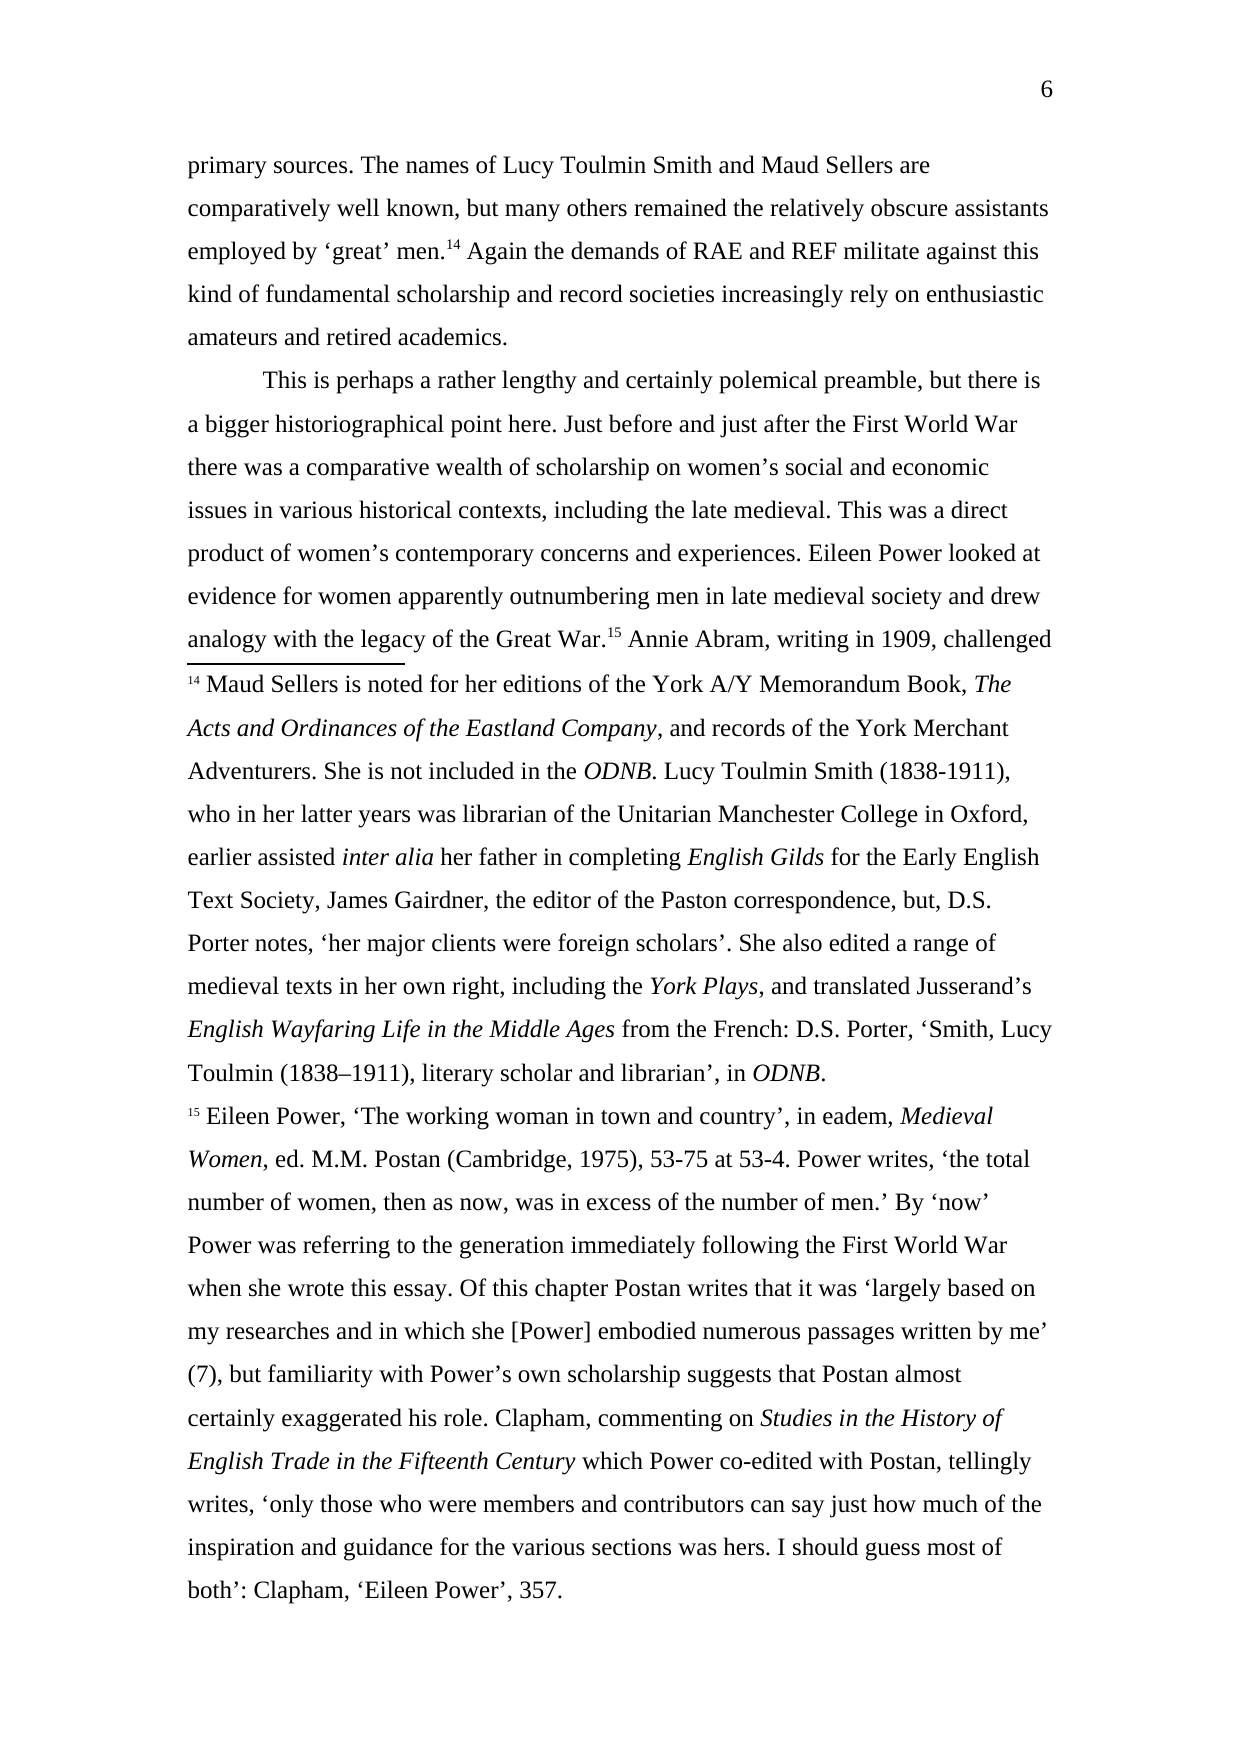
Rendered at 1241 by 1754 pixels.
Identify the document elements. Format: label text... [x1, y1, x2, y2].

text My second point concerns the nature of the scholarship these women both produced and nurtured. Ellen McArthur’s ODNB entry describes her as ‘attentive’ to primary sources and this is confirmed by a perusal of her 1909 article ‘Women Petitioners and the Long Parliament’. Annie Abram’s work references an impressive body of primary sources both unpublished and published. Eileen Power spent 1910-11 at the École des Chartes and translated in abridged form The Goodman of Paris in 1928. Her whole scholarly oeuvre is informed by an intimate knowledge of a formidable range of primary sources. We may relate this attention to sources back to an earlier tradition of women scholars who transcribed and disseminated a range of primary sources. The names of Lucy Toulmin Smith and Maud Sellers are comparatively well known, but many others remained the relatively obscure assistants employed by ‘great’ men. Again the demands of RAE and REF militate against this kind of fundamental scholarship and record societies increasingly rely on enthusiastic amateurs and retired academics. [187, 150, 1053, 351]
text This is perhaps a rather lengthy and certainly polemical preamble, but there is a bigger historiographical point here. Just before and just after the First World War there was a comparative wealth of scholarship on women’s social and economic issues in various historical contexts, including the late medieval. This was a direct product of women’s contemporary concerns and experiences. Eileen Power looked at evidence for women apparently outnumbering men in late medieval society and drew analogy with the legacy of the Great War. Annie Abram, writing in 1909, challenged Elizabeth Dixon’s 1895 argument that women ‘were, prior to the introduction of machinery, unpaid domestic workers rather than wage-earners’ arguing instead ‘the growth of industry increased the demand for labour and led to the employment of women. Moreover, then as now, women worked for a smaller wage than men, and it was cheaper to employ them’. This example alone shows that this first-wave feminist scholarship clearly identified changes in economic structure and the organisation of labour as significant influences on how women fared within the economy precisely because this was self evidently true of their own age. Such a political imperative waned in the era of depression and high unemployment in the decade or more prior to the Second World War and remained largely dormant during the socially conservative era of the nineteen fifties and sixties. [187, 366, 1053, 653]
